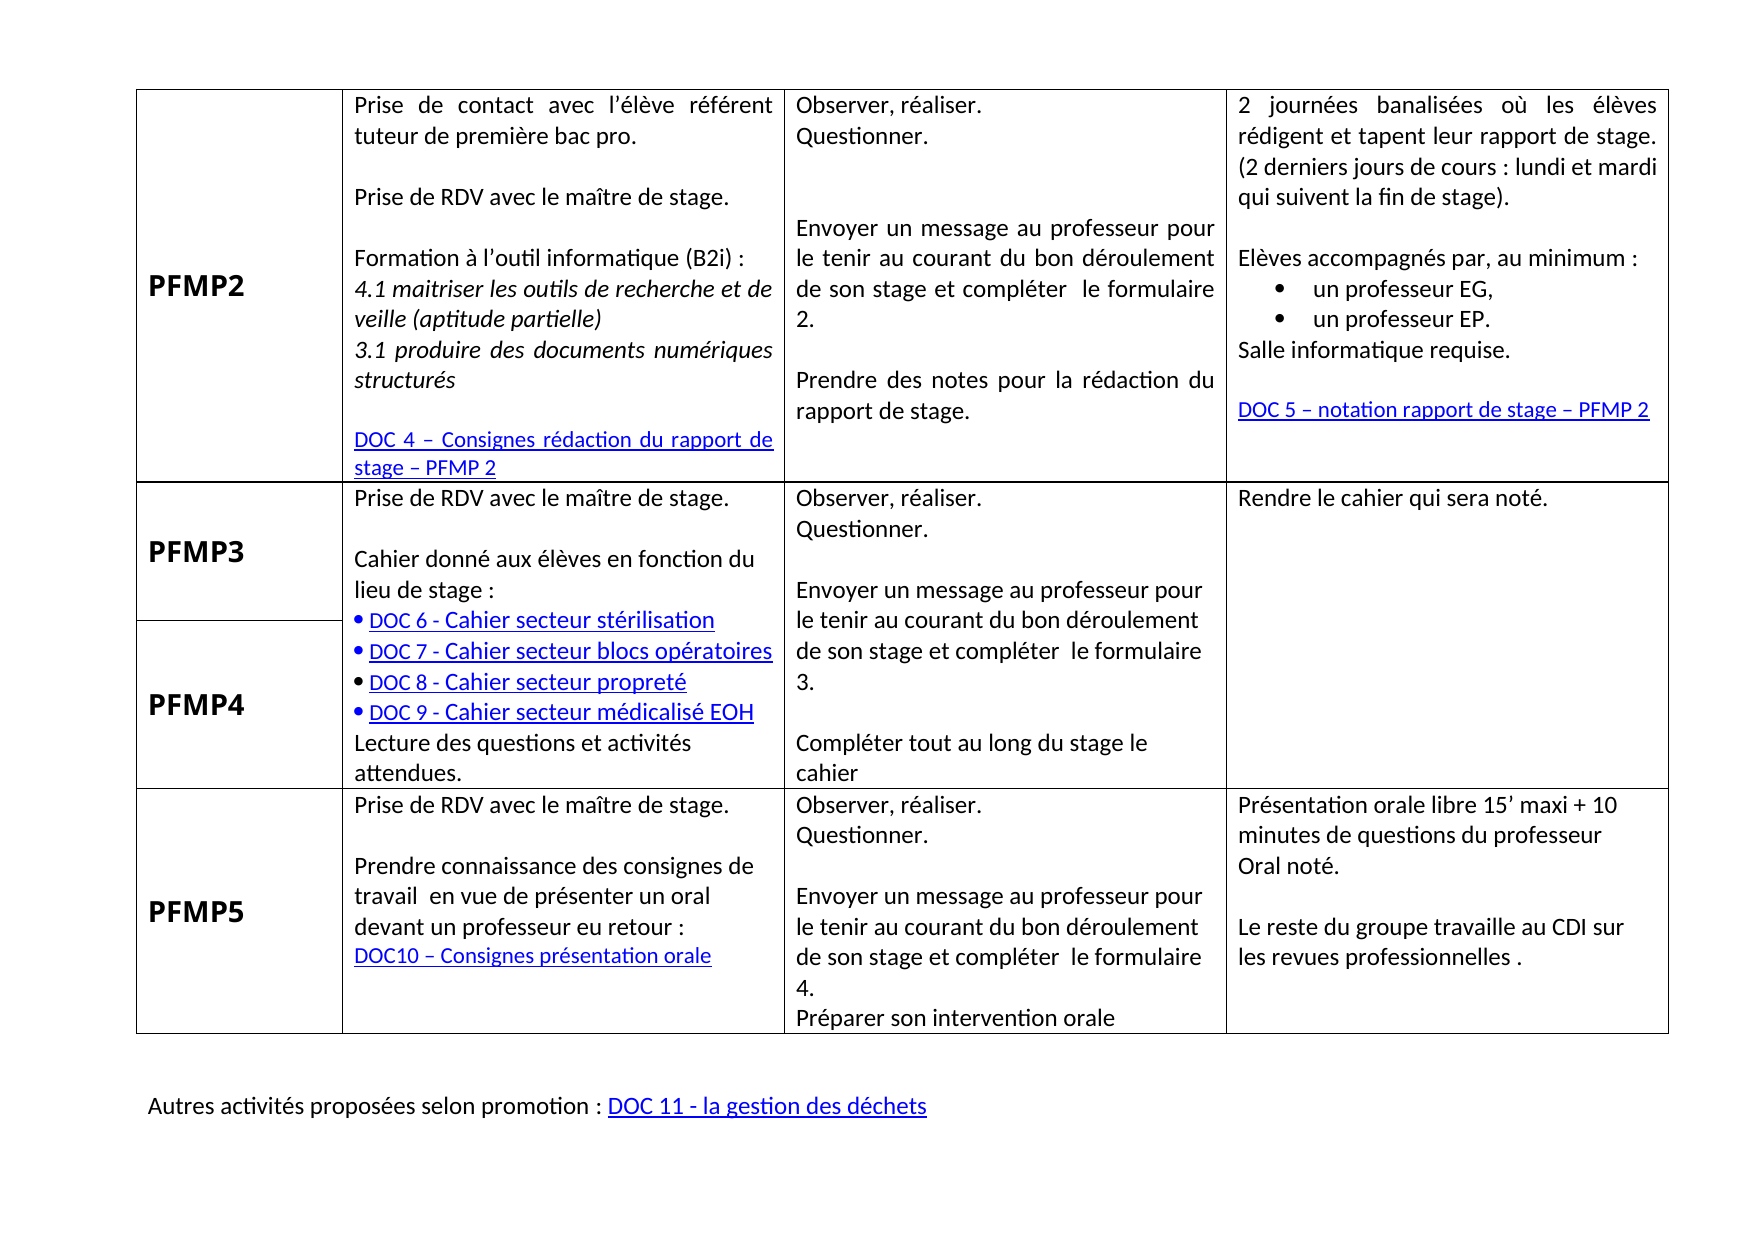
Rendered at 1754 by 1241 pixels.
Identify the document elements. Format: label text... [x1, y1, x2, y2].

table_cell Prise de contact avec l’élève référent tuteur de première bac pro. Prise de RDV avec le maître de stage. Formation à l’outil informatique (B2i) : 4.1 maitriser les outils de recherche et de veille (aptitude partielle) 3.1 produire des documents numériques structurés DOC 4 – Consignes rédaction du rapport de stage – PFMP 2 [343, 90, 784, 481]
table_cell PFMP5 [137, 789, 342, 1033]
table_cell PFMP3 [137, 483, 342, 620]
table_cell PFMP4 [137, 621, 342, 788]
table_cell Observer, réaliser. Questionner. Envoyer un message au professeur pour le tenir au courant du bon déroulement de son stage et compléter le formulaire 4. Préparer son intervention orale [785, 789, 1226, 1033]
text Autres activités proposées selon promotion : DOC 11 - la gestion des déchets [148, 1090, 1606, 1120]
table_cell Prise de RDV avec le maître de stage. Cahier donné aux élèves en fonction du lieu de stage : DOC 6 - Cahier secteur stérilisation DOC 7 - Cahier secteur blocs opératoires DOC 8 - Cahier secteur propreté DOC 9 - Cahier secteur médicalisé EOH Lecture des questions et activités attendues. [343, 483, 784, 788]
table_cell 2 journées banalisées où les élèves rédigent et tapent leur rapport de stage. (2 derniers jours de cours : lundi et mardi qui suivent la fin de stage). Elèves accompagnés par, au minimum : un professeur EG, un professeur EP. Salle informatique requise. DOC 5 – notation rapport de stage – PFMP 2 [1227, 90, 1668, 481]
table_cell PFMP2 [137, 90, 342, 481]
table_cell Rendre le cahier qui sera noté. [1227, 483, 1668, 788]
table_cell Présentation orale libre 15’ maxi + 10 minutes de questions du professeur Oral noté. Le reste du groupe travaille au CDI sur les revues professionnelles . [1227, 789, 1668, 1033]
table_cell Prise de RDV avec le maître de stage. Prendre connaissance des consignes de travail en vue de présenter un oral devant un professeur eu retour : DOC10 – Consignes présentation orale [343, 789, 784, 1033]
table_cell Observer, réaliser. Questionner. Envoyer un message au professeur pour le tenir au courant du bon déroulement de son stage et compléter le formulaire 2. Prendre des notes pour la rédaction du rapport de stage. [785, 90, 1226, 481]
table_cell Observer, réaliser. Questionner. Envoyer un message au professeur pour le tenir au courant du bon déroulement de son stage et compléter le formulaire 3. Compléter tout au long du stage le cahier [785, 483, 1226, 788]
